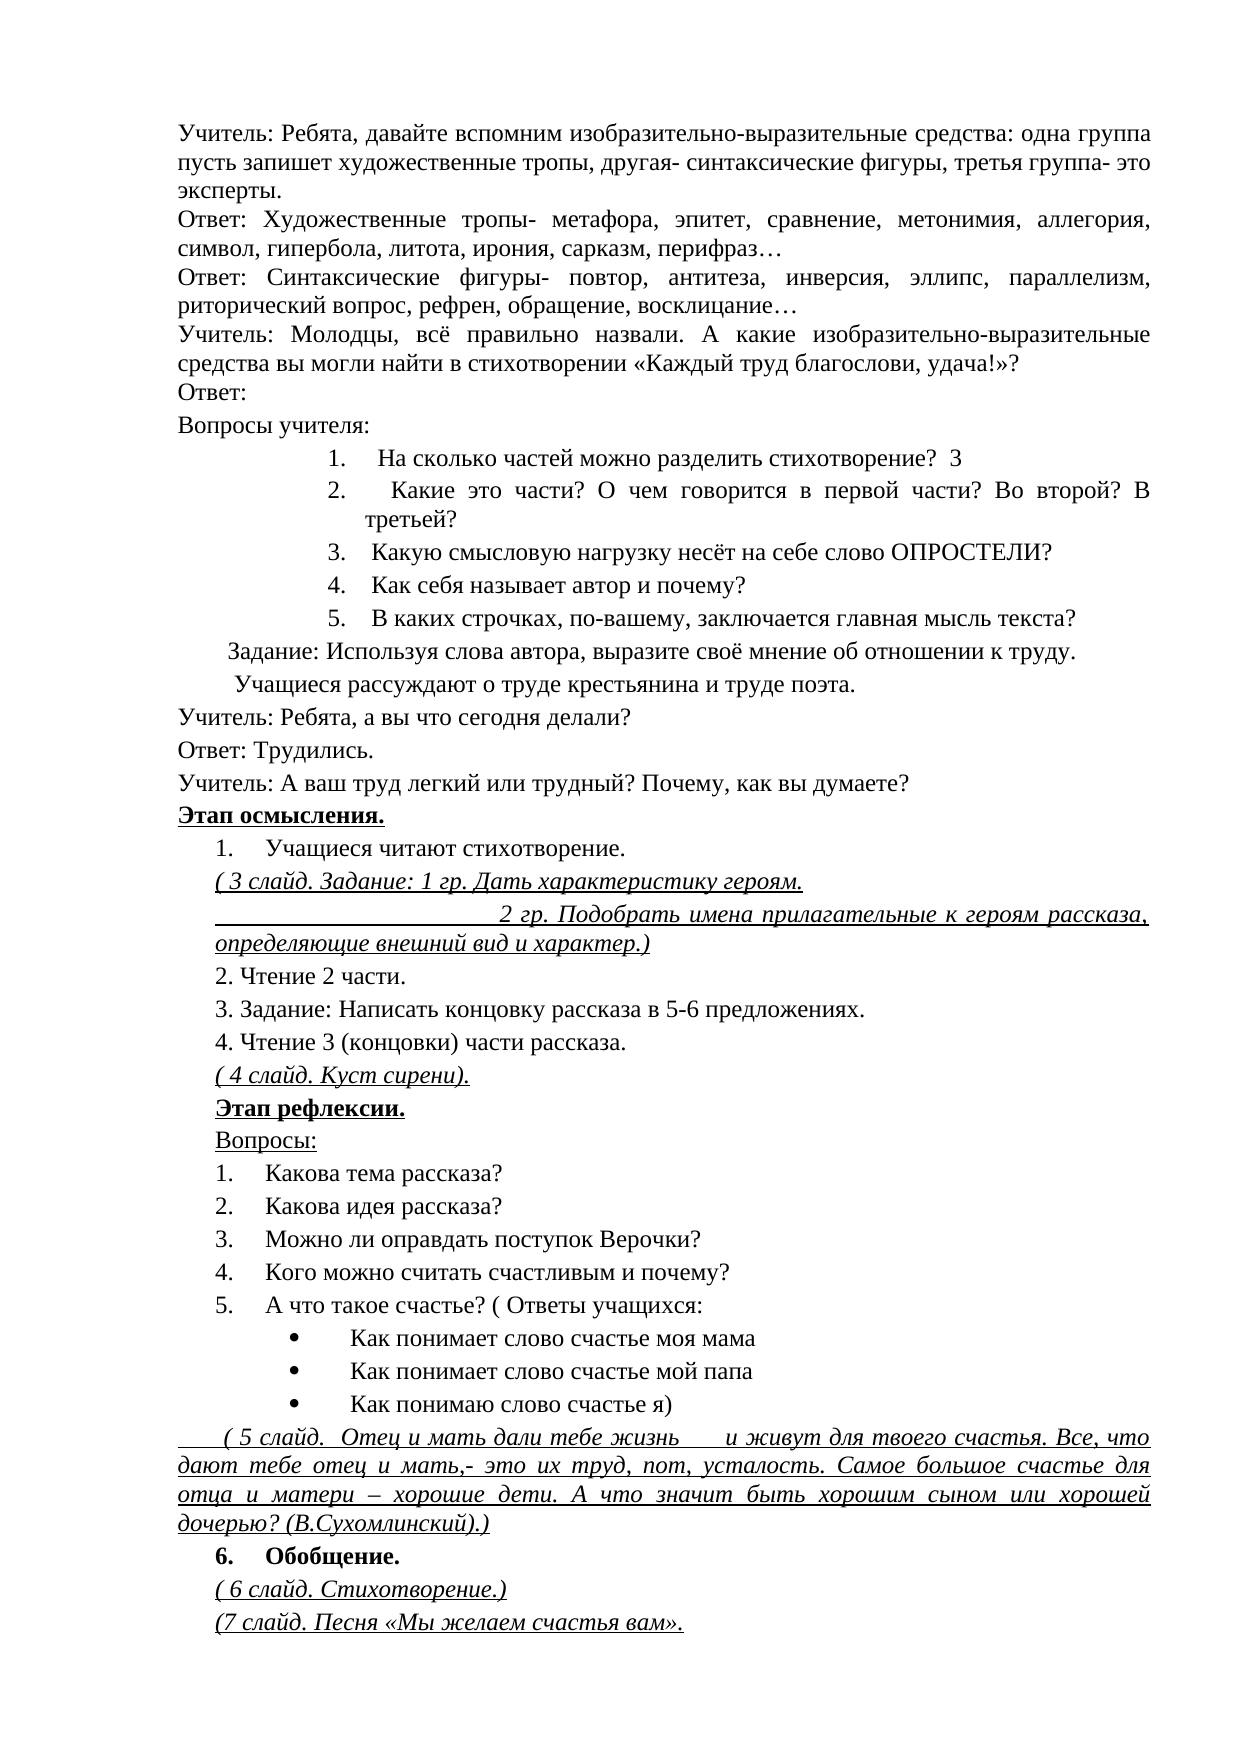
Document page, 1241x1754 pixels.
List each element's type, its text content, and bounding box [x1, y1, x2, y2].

text ( 4 слайд. Куст сирени). [215, 1060, 1152, 1088]
text  Как понимает слово счастье мой папа [290, 1356, 1152, 1385]
text Учитель: Молодцы, всё правильно назвали. А какие изобразительно-выразительные средства вы могли найти в стихотворении «Каждый труд благослови, удача!»? [177, 319, 1152, 377]
text Ответ: Трудились. [177, 735, 1152, 763]
text 1. Какова тема рассказа? [215, 1158, 1152, 1187]
text 1. Учащиеся читают стихотворение. [215, 833, 1152, 862]
text 2. Какова идея рассказа? [215, 1191, 1152, 1220]
text 5. А что такое счастье? ( Ответы учащихся: [215, 1290, 1152, 1319]
text Вопросы: [215, 1126, 1152, 1154]
text 2 гр. Подобрать имена прилагательные к героям рассказа, определяющие внешний вид и характер.) [215, 899, 1152, 957]
text 2. Какие это части? О чем говорится в первой части? Во второй? В третьей? [327, 476, 1152, 533]
text Задание: Используя слова автора, выразите своё мнение об отношении к труду. [177, 636, 1152, 665]
text ( 3 слайд. Задание: 1 гр. Дать характеристику героям. [215, 866, 1152, 895]
text 2. Чтение 2 части. [215, 961, 1152, 990]
text Учитель: Ребята, давайте вспомним изобразительно-выразительные средства: одна группа пусть запишет художественные тропы, другая- синтаксические фигуры, третья группа- это эксперты. [177, 118, 1152, 204]
text Ответ: Художественные тропы- метафора, эпитет, сравнение, метонимия, аллегория, символ, гипербола, литота, ирония, сарказм, перифраз… [177, 204, 1152, 262]
text 1. На сколько частей можно разделить стихотворение? 3 [327, 443, 1152, 471]
text 4. Кого можно считать счастливым и почему? [215, 1257, 1152, 1286]
text Ответ: [177, 377, 1152, 406]
text 3. Задание: Написать концовку рассказа в 5-6 предложениях. [215, 994, 1152, 1023]
text Этап рефлексии. [215, 1093, 1152, 1121]
text 6. Обобщение. [215, 1541, 1152, 1570]
text Этап осмысления. [177, 801, 1152, 829]
text 3. Какую смысловую нагрузку несёт на себе слово ОПРОСТЕЛИ? [327, 537, 1152, 566]
text 3. Можно ли оправдать поступок Верочки? [215, 1224, 1152, 1253]
text Учитель: Ребята, а вы что сегодня делали? [177, 702, 1152, 731]
text (7 слайд. Песня «Мы желаем счастья вам». [215, 1607, 1152, 1636]
text 4. Как себя называет автор и почему? [327, 570, 1152, 599]
text 5. В каких строчках, по-вашему, заключается главная мысль текста? [327, 603, 1152, 632]
text Ответ: Синтаксические фигуры- повтор, антитеза, инверсия, эллипс, параллелизм, риторический вопрос, рефрен, обращение, восклицание… [177, 262, 1152, 319]
text  Как понимаю слово счастье я) [290, 1389, 1152, 1418]
text 4. Чтение 3 (концовки) части рассказа. [215, 1027, 1152, 1056]
text ( 5 слайд. Отец и мать дали тебе жизнь и живут для твоего счастья. Все, что дают тебе отец и мать,- это их труд, пот, усталость. Самое большое счастье для отца и матери – хорошие дети. А что значит быть хорошим сыном или хорошей дочерью? (В.Сухомлинский).) [177, 1422, 1152, 1537]
text Вопросы учителя: [177, 410, 1152, 438]
text  Как понимает слово счастье моя мама [290, 1323, 1152, 1352]
text Учитель: А ваш труд легкий или трудный? Почему, как вы думаете? [177, 768, 1152, 796]
text ( 6 слайд. Стихотворение.) [215, 1574, 1152, 1603]
text Учащиеся рассуждают о труде крестьянина и труде поэта. [177, 669, 1152, 698]
